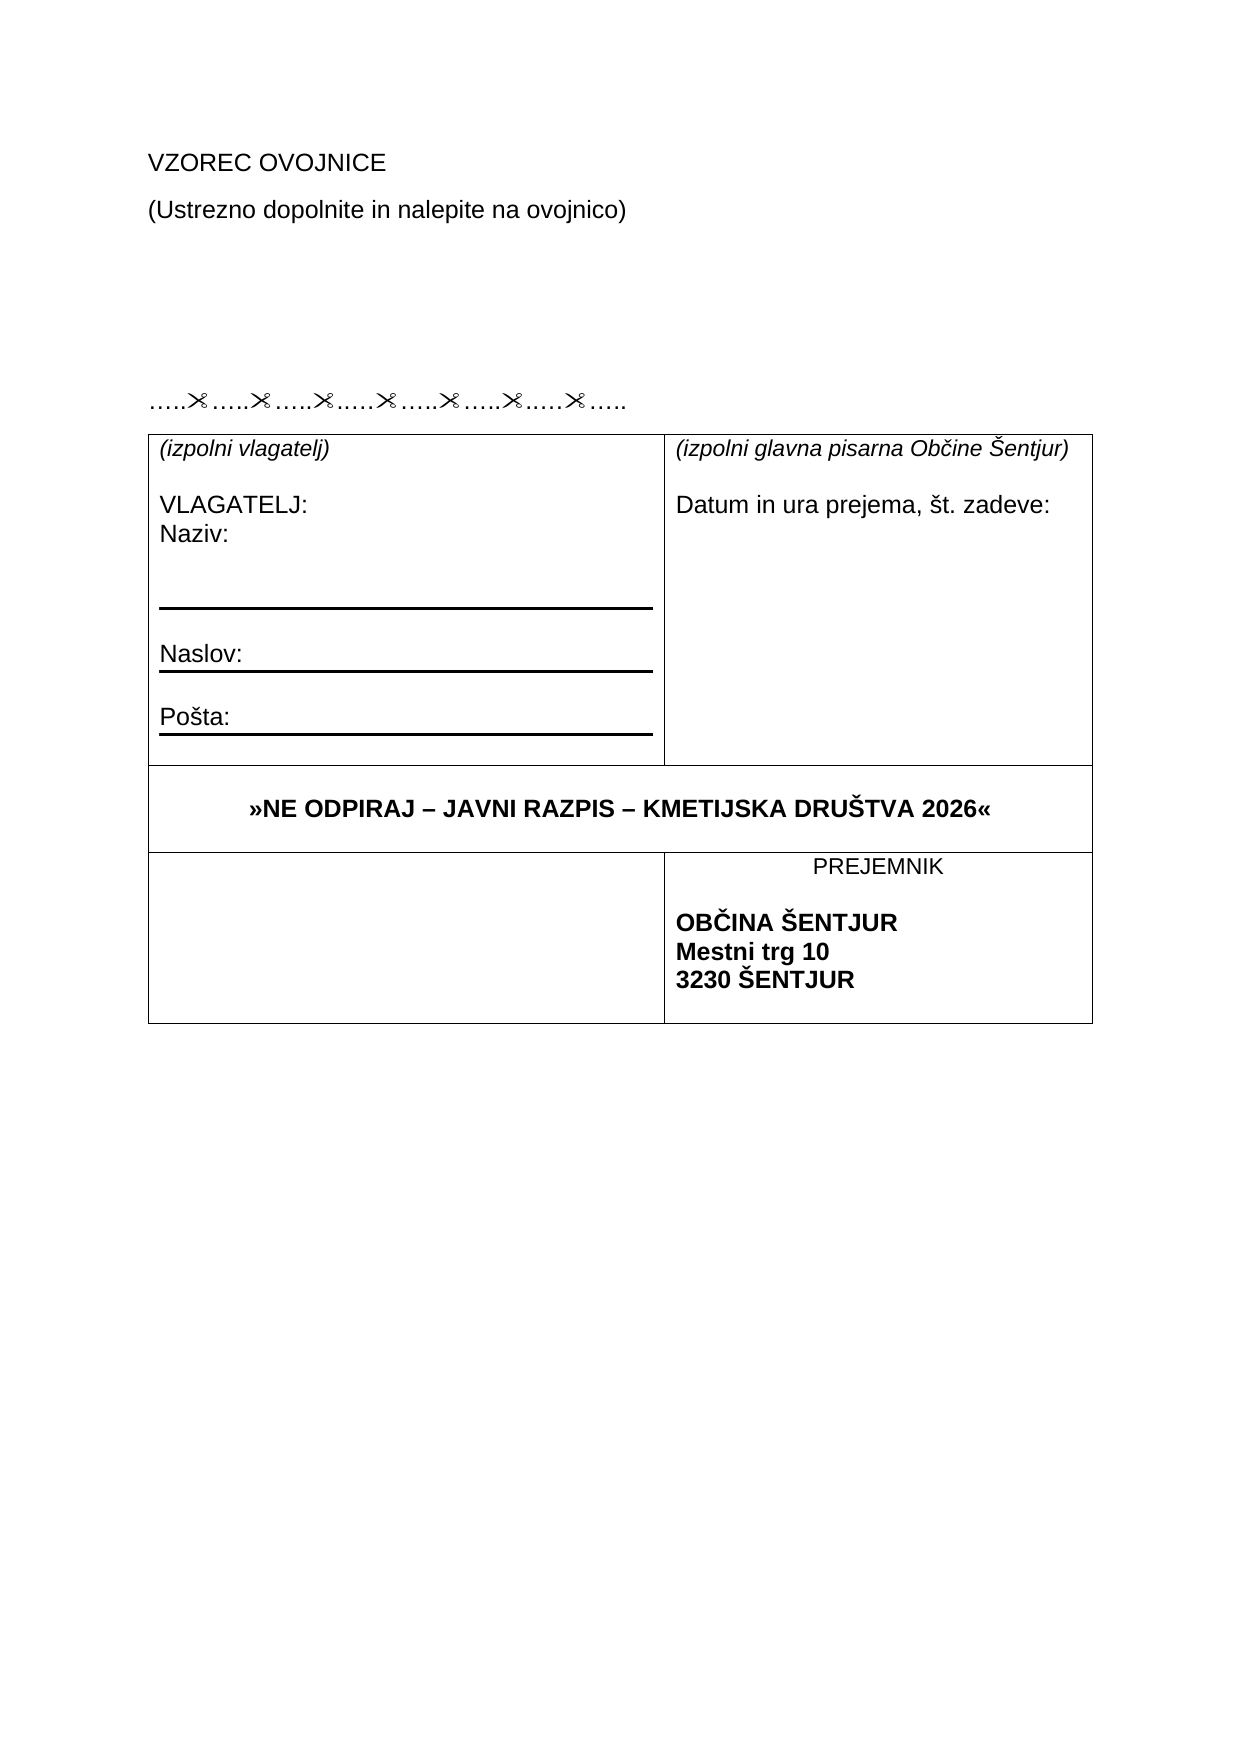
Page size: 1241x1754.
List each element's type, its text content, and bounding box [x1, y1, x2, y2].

text VZOREC OVOJNICE [148, 148, 1093, 176]
table_cell »NE ODPIRAJ – JAVNI RAZPIS – KMETIJSKA DRUŠTVA 2026« [149, 766, 1092, 852]
table_header (izpolni glavna pisarna Občine Šentjur) Datum in ura prejema, št. zadeve: [665, 435, 1092, 764]
table_cell PREJEMNIK OBČINA ŠENTJUR Mestni trg 10 3230 ŠENTJUR [665, 853, 1092, 1023]
text …..…..…....……..…....…….. [148, 386, 1093, 415]
text (Ustrezno dopolnite in nalepite na ovojnico) [148, 195, 1093, 224]
table_header (izpolni vlagatelj) VLAGATELJ: Naziv: Naslov: Pošta: [149, 435, 664, 764]
table_cell [149, 853, 664, 1023]
